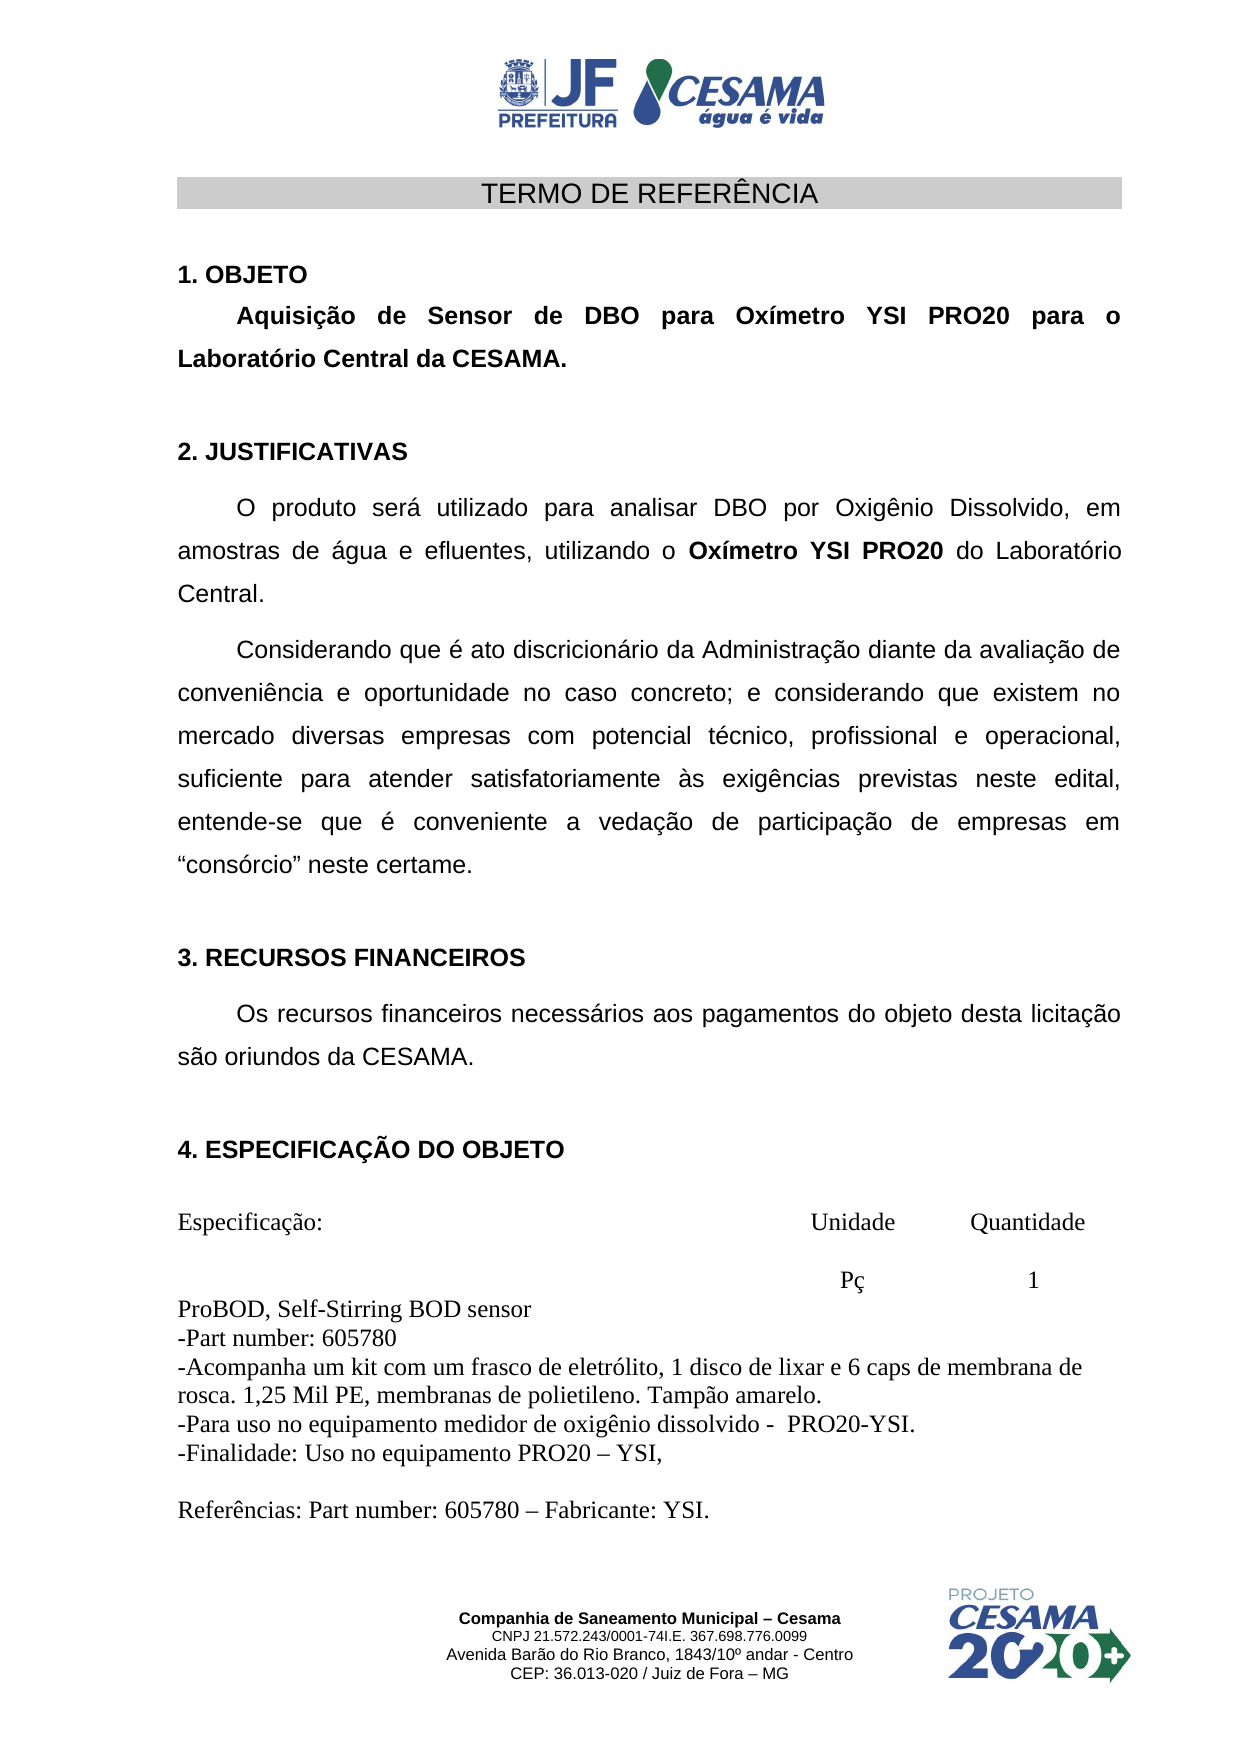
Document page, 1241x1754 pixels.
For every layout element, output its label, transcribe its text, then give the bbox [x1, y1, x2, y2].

text O produto será utilizado para analisar DBO por Oxigênio Dissolvido, em amostras de água e efluentes, utilizando o Oxímetro YSI PRO20 do Laboratório Central. [177, 493, 1122, 608]
text 4. ESPECIFICAÇÃO DO OBJETO [177, 1135, 1122, 1164]
picture [497, 59, 825, 128]
text 3. RECURSOS FINANCEIROS [177, 943, 1122, 972]
text Pç 1 ProBOD, Self-Stirring BOD sensor -Part number: 605780 -Acompanha um kit com um frasco de eletrólito, 1 disco de lixar e 6 caps de membrana de rosca. 1,25 Mil PE, membranas de polietileno. Tampão amarelo. -Para uso no equipamento medidor de oxigênio dissolvido - PRO20-YSI. -Finalidade: Uso no equipamento PRO20 – YSI, Referências: Part number: 605780 – Fabricante: YSI. [177, 1265, 1122, 1524]
text Os recursos financeiros necessários aos pagamentos do objeto desta licitação são oriundos da CESAMA. [177, 999, 1122, 1071]
text Considerando que é ato discricionário da Administração diante da avaliação de conveniência e oportunidade no caso concreto; e considerando que existem no mercado diversas empresas com potencial técnico, profissional e operacional, suficiente para atender satisfatoriamente às exigências previstas neste edital, entende-se que é conveniente a vedação de participação de empresas em “consórcio” neste certame. [177, 634, 1122, 879]
text TERMO DE REFERÊNCIA [177, 177, 1122, 209]
picture [948, 1588, 1131, 1683]
text Aquisição de Sensor de DBO para Oxímetro YSI PRO20 para o Laboratório Central da CESAMA. [177, 301, 1122, 373]
text 1. OBJETO [177, 259, 1122, 288]
text 2. JUSTIFICATIVAS [177, 437, 1122, 466]
text Especificação: Unidade Quantidade [177, 1207, 1122, 1236]
